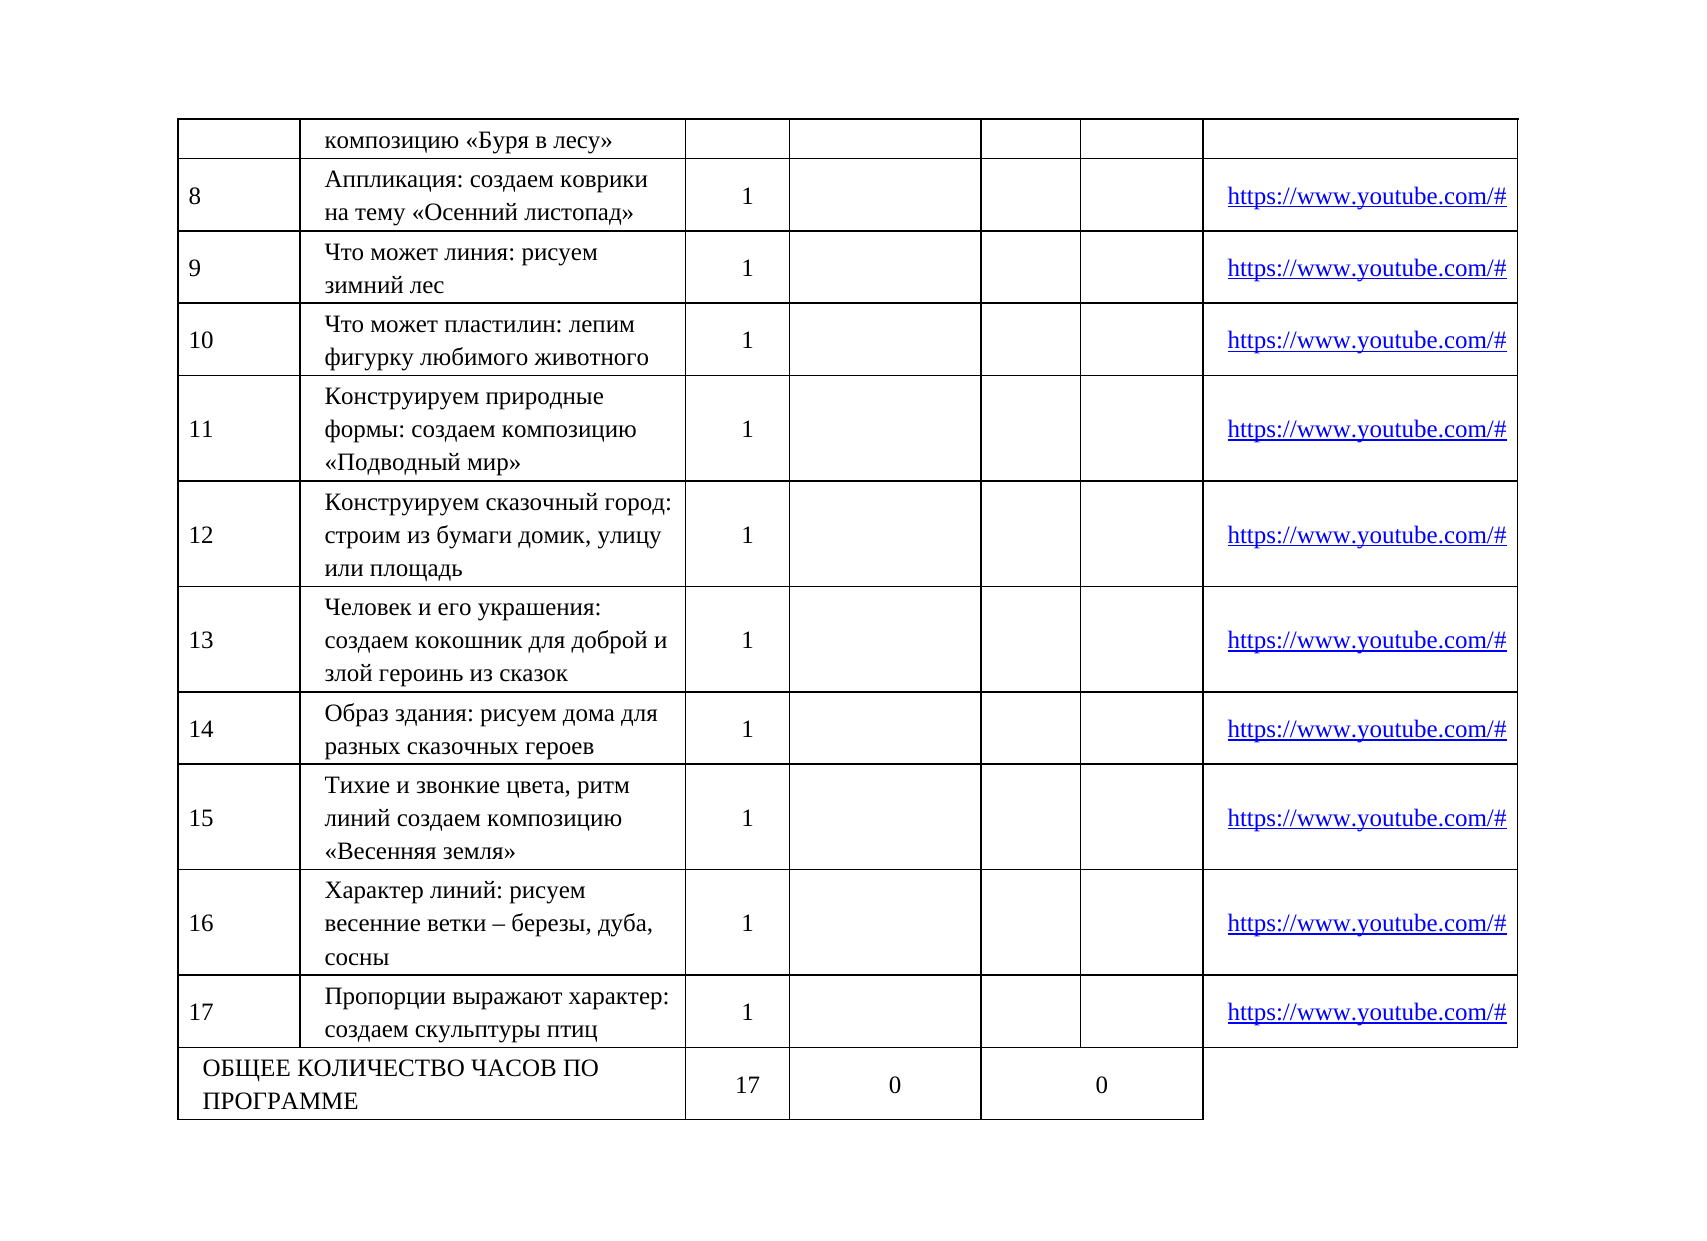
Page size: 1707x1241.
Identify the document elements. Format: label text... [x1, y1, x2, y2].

table_cell [1081, 693, 1202, 763]
table_cell 1 [686, 765, 789, 869]
table_cell Образ здания: рисуем дома для разных сказочных героев [301, 693, 685, 763]
table_cell [790, 120, 980, 157]
table_cell 10 [179, 304, 299, 375]
table_cell [790, 482, 980, 586]
table_cell https://www.youtube.com/# [1204, 304, 1517, 375]
table_cell 1 [686, 232, 789, 302]
table_cell 1 [686, 870, 789, 974]
table_cell [1081, 376, 1202, 480]
table_cell [982, 587, 1080, 691]
table_cell [790, 304, 980, 375]
table_cell 1 [686, 693, 789, 763]
table_cell 1 [686, 304, 789, 375]
table_cell Конструируем природные формы: создаем композицию «Подводный мир» [301, 376, 685, 480]
table_cell Пропорции выражают характер: создаем скульптуры птиц [301, 976, 685, 1047]
table_cell [982, 693, 1080, 763]
table_cell [982, 304, 1080, 375]
table_cell https://www.youtube.com/# [1204, 765, 1517, 869]
table_cell [1081, 976, 1202, 1047]
table_cell 1 [686, 120, 789, 157]
table_cell https://www.youtube.com/# [1204, 232, 1517, 302]
table_cell [1081, 870, 1202, 974]
table_cell [1081, 482, 1202, 586]
table_cell [982, 232, 1080, 302]
table_cell [982, 159, 1080, 230]
table_cell [982, 870, 1080, 974]
table_cell 1 [686, 976, 789, 1047]
table_cell [982, 765, 1080, 869]
table_cell https://www.youtube.com/# [1204, 159, 1517, 230]
table_cell [982, 376, 1080, 480]
table_cell 13 [179, 587, 299, 691]
table_cell Аппликация: создаем коврики на тему «Осенний листопад» [301, 159, 685, 230]
table_cell [1081, 304, 1202, 375]
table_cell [1204, 120, 1517, 157]
table_cell 0 [790, 1048, 980, 1119]
table_cell [1081, 120, 1202, 157]
table_cell [790, 765, 980, 869]
table_cell 9 [179, 232, 299, 302]
table_cell [1081, 232, 1202, 302]
table_cell 1 [686, 587, 789, 691]
table_cell ОБЩЕЕ КОЛИЧЕСТВО ЧАСОВ ПО ПРОГРАММЕ [179, 1048, 685, 1119]
table_cell https://www.youtube.com/# [1204, 587, 1517, 691]
table_cell Характер линий: рисуем весенние ветки – березы, дуба, сосны [301, 870, 685, 974]
table_cell [790, 376, 980, 480]
table_cell [790, 587, 980, 691]
table_cell Конструируем сказочный город: строим из бумаги домик, улицу или площадь [301, 482, 685, 586]
table_cell 17 [179, 976, 299, 1047]
table_cell 7 [179, 120, 299, 157]
table_cell Что может пластилин: лепим фигурку любимого животного [301, 304, 685, 375]
table_cell https://www.youtube.com/# [1204, 870, 1517, 974]
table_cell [301, 120, 685, 157]
table_cell 11 [179, 376, 299, 480]
table_cell Тихие и звонкие цвета, ритм линий создаем композицию «Весенняя земля» [301, 765, 685, 869]
table_cell 12 [179, 482, 299, 586]
table_cell 16 [179, 870, 299, 974]
table_cell 17 [686, 1048, 789, 1119]
table_cell 0 [982, 1048, 1202, 1119]
table_cell [982, 976, 1080, 1047]
table_cell [1081, 159, 1202, 230]
table_cell [982, 482, 1080, 586]
table_cell 15 [179, 765, 299, 869]
table_cell https://www.youtube.com/# [1204, 376, 1517, 480]
table_cell [1081, 587, 1202, 691]
table_cell 14 [179, 693, 299, 763]
table_cell [1081, 765, 1202, 869]
table_cell [982, 120, 1080, 157]
table_cell Что может линия: рисуем зимний лес [301, 232, 685, 302]
table_cell 1 [686, 376, 789, 480]
table_cell [790, 693, 980, 763]
table_cell 1 [686, 159, 789, 230]
table_cell [790, 159, 980, 230]
table_cell 8 [179, 159, 299, 230]
table_cell [790, 976, 980, 1047]
table_cell [790, 232, 980, 302]
table_cell [790, 870, 980, 974]
table_cell https://www.youtube.com/# [1204, 482, 1517, 586]
table_cell 1 [686, 482, 789, 586]
table_cell https://www.youtube.com/# [1204, 693, 1517, 763]
table_cell https://www.youtube.com/# [1204, 976, 1517, 1047]
table_cell Человек и его украшения: создаем кокошник для доброй и злой героинь из сказок [301, 587, 685, 691]
